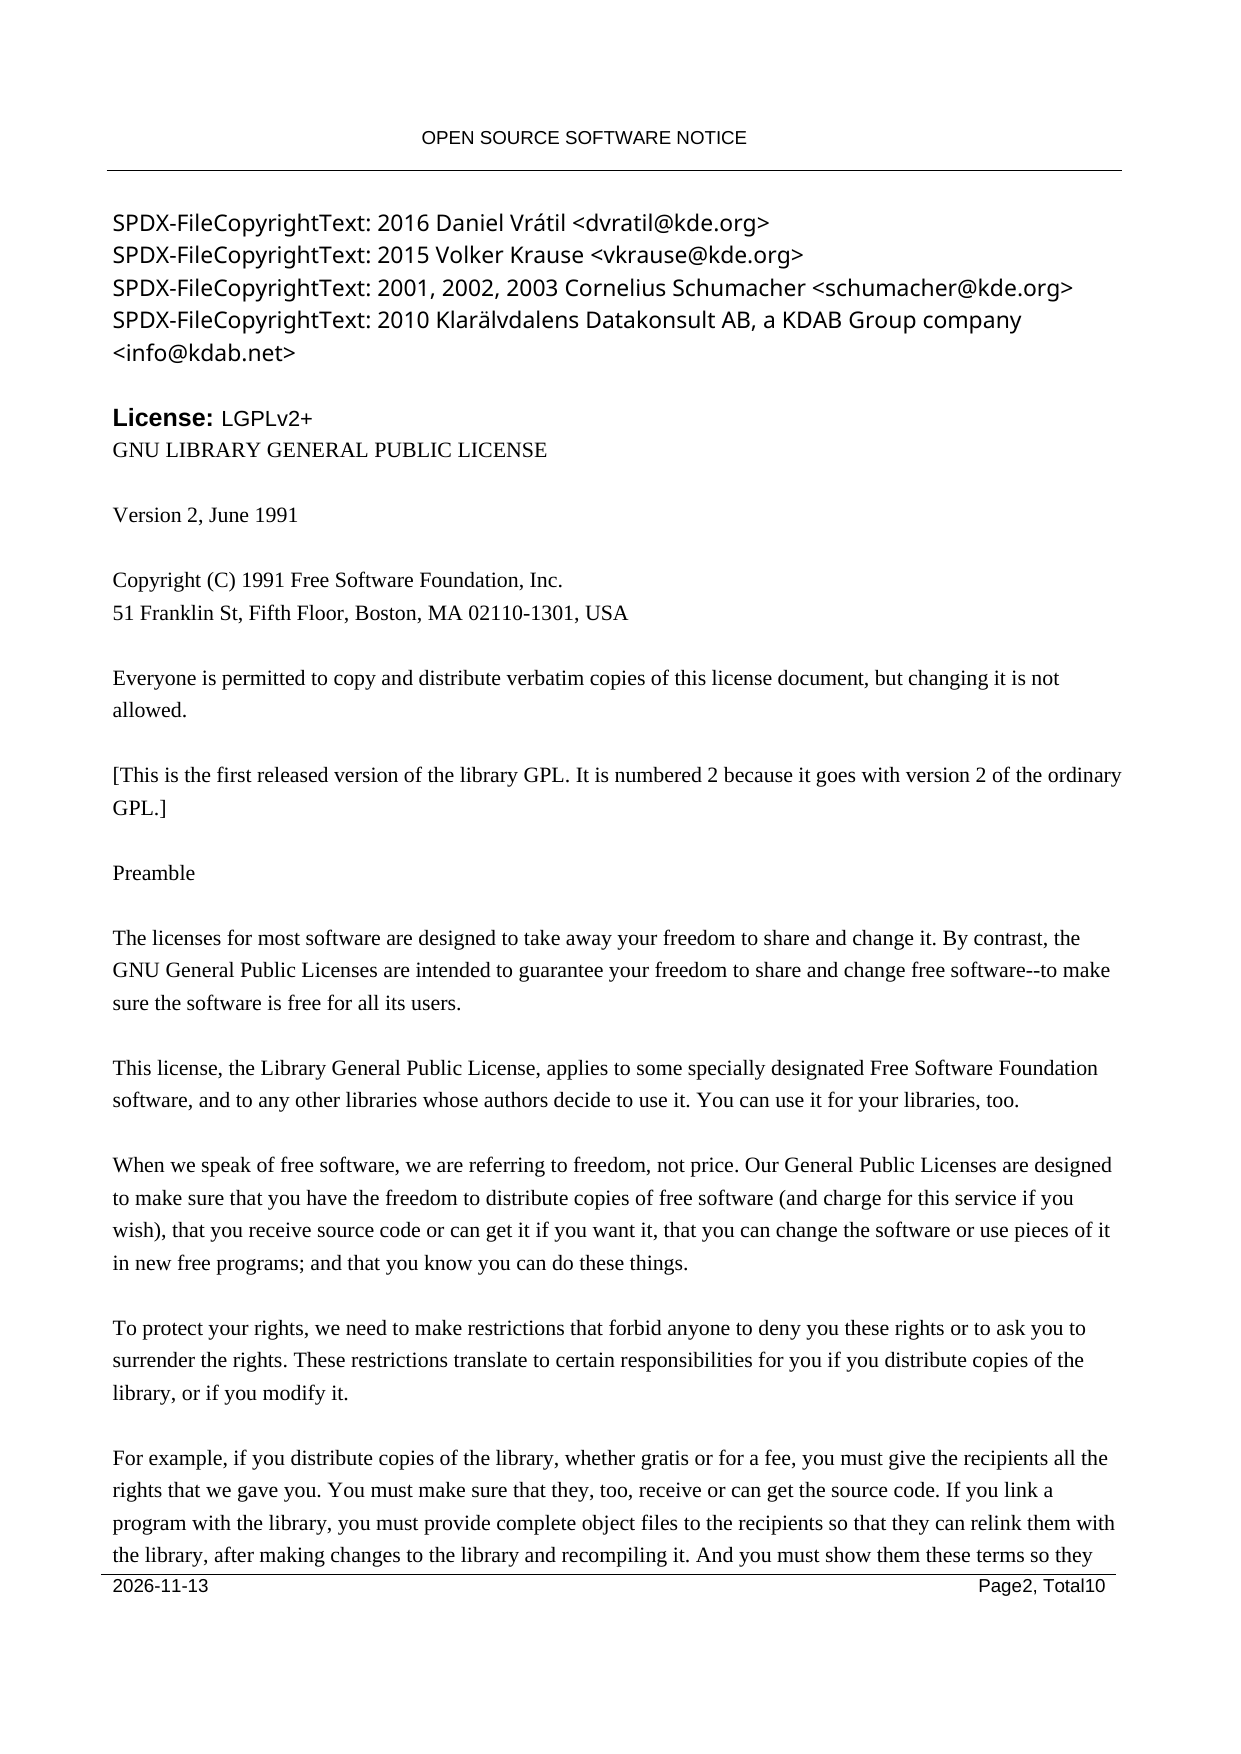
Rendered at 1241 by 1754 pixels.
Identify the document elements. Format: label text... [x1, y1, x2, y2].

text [112, 434, 1128, 1571]
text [112, 206, 1128, 401]
text License: LGPLv2+ [112, 401, 1128, 434]
